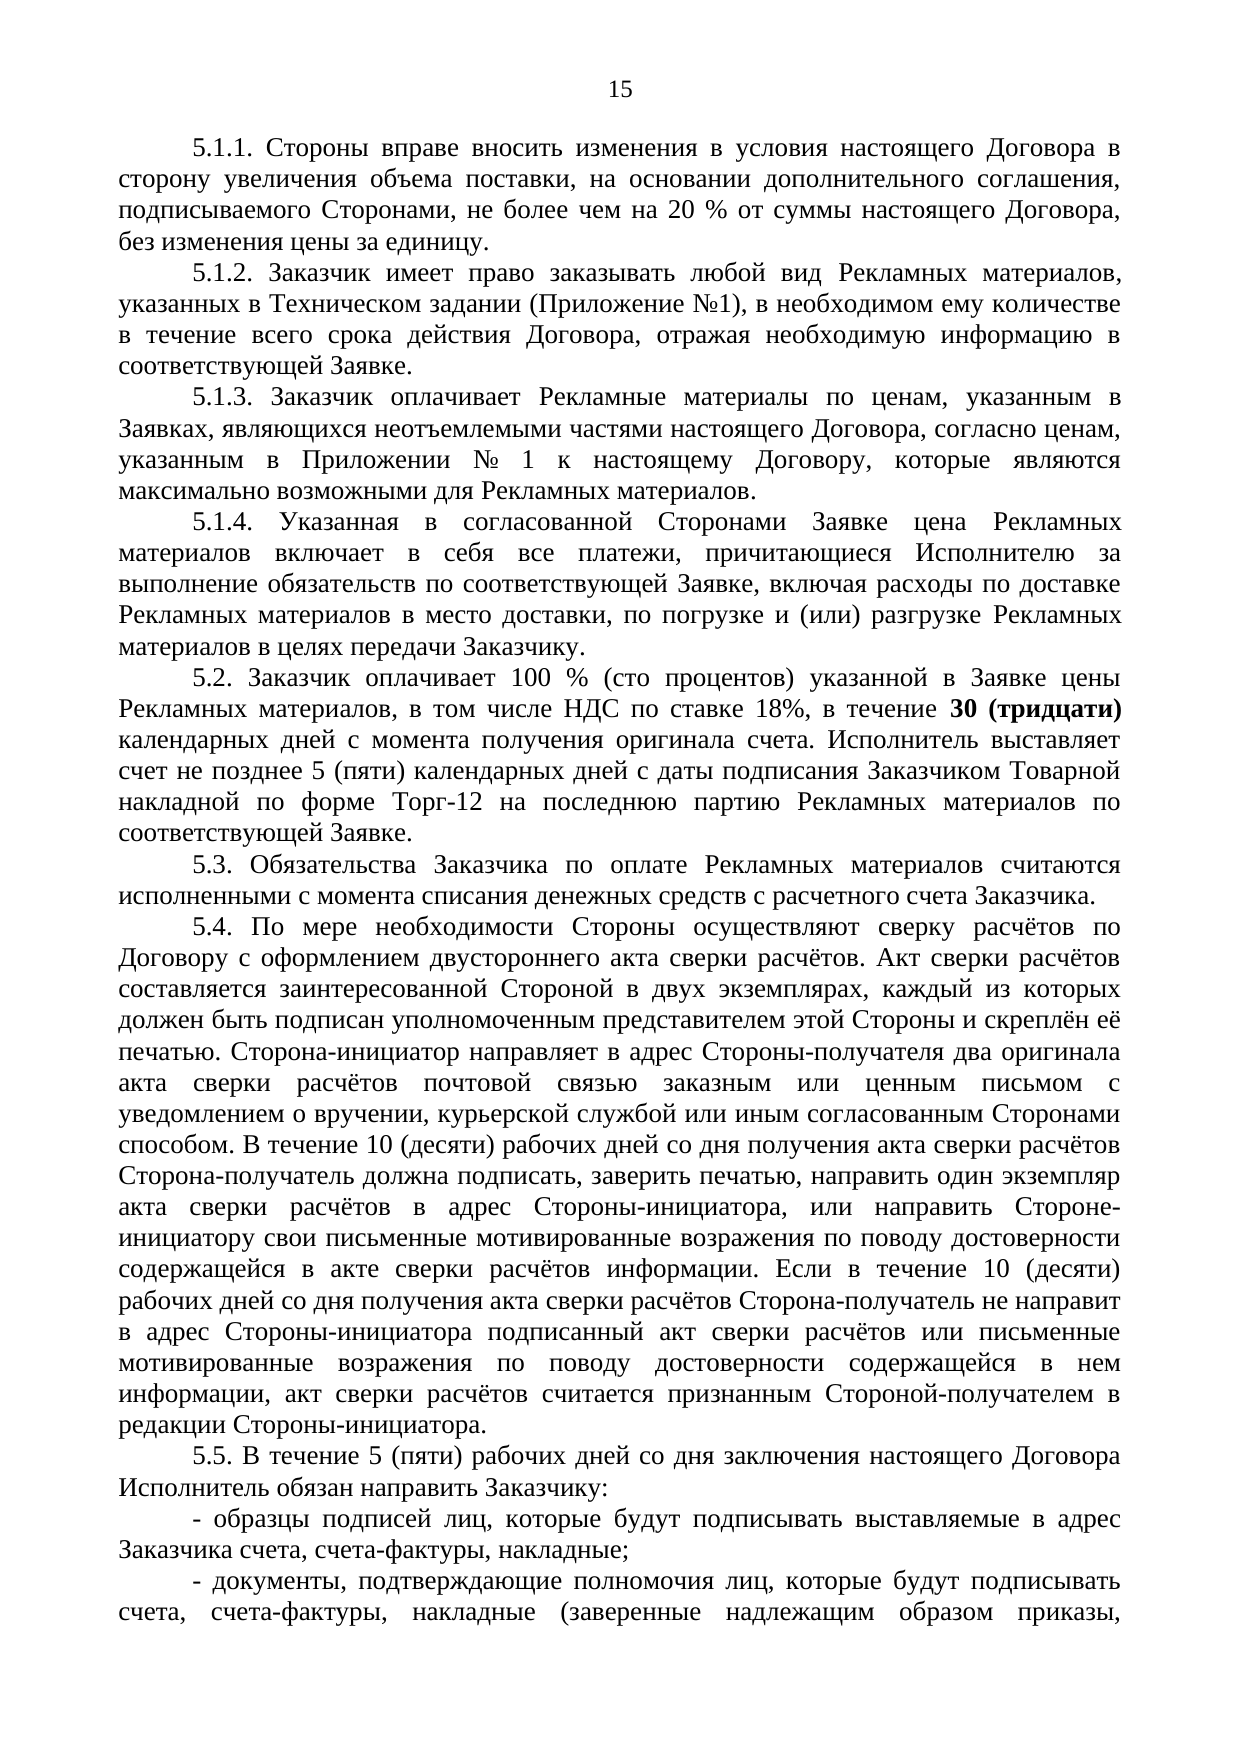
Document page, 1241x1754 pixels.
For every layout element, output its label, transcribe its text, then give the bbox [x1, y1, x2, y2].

text 5.1.3. Заказчик оплачивает Рекламные материалы по ценам, указанным в Заявках, являющихся неотъемлемыми частями настоящего Договора, согласно ценам, указанным в Приложении № 1 к настоящему Договору, которые являются максимально возможными для Рекламных материалов. [118, 381, 1122, 505]
text 5.2. Заказчик оплачивает 100 % (сто процентов) указанной в Заявке цены Рекламных материалов, в том числе НДС по ставке 18%, в течение 30 (тридцати) календарных дней с момента получения оригинала счета. Исполнитель выставляет счет не позднее 5 (пяти) календарных дней с даты подписания Заказчиком Товарной накладной по форме Торг-12 на последнюю партию Рекламных материалов по соответствующей Заявке. [118, 661, 1122, 848]
text 5.1.1. Стороны вправе вносить изменения в условия настоящего Договора в сторону увеличения объема поставки, на основании дополнительного соглашения, подписываемого Сторонами, не более чем на 20 % от суммы настоящего Договора, без изменения цены за единицу. [118, 131, 1122, 256]
text 5.1.2. Заказчик имеет право заказывать любой вид Рекламных материалов, указанных в Техническом задании (Приложение №1), в необходимом ему количестве в течение всего срока действия Договора, отражая необходимую информацию в соответствующей Заявке. [118, 256, 1122, 381]
text 5.1.4. Указанная в согласованной Сторонами Заявке цена Рекламных материалов включает в себя все платежи, причитающиеся Исполнителю за выполнение обязательств по соответствующей Заявке, включая расходы по доставке Рекламных материалов в место доставки, по погрузке и (или) разгрузке Рекламных материалов в целях передачи Заказчику. [118, 505, 1122, 661]
text 5.3. Обязательства Заказчика по оплате Рекламных материалов считаются исполненными с момента списания денежных средств с расчетного счета Заказчика. [118, 848, 1122, 910]
text - образцы подписей лиц, которые будут подписывать выставляемые в адрес Заказчика счета, счета-фактуры, накладные; [118, 1502, 1122, 1564]
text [118, 1564, 1122, 1626]
text 5.5. В течение 5 (пяти) рабочих дней со дня заключения настоящего Договора Исполнитель обязан направить Заказчику: [118, 1439, 1122, 1502]
text 5.4. По мере необходимости Стороны осуществляют сверку расчётов по Договору с оформлением двустороннего акта сверки расчётов. Акт сверки расчётов составляется заинтересованной Стороной в двух экземплярах, каждый из которых должен быть подписан уполномоченным представителем этой Стороны и скреплён её печатью. Сторона-инициатор направляет в адрес Стороны-получателя два оригинала акта сверки расчётов почтовой связью заказным или ценным письмом с уведомлением о вручении, курьерской службой или иным согласованным Сторонами способом. В течение 10 (десяти) рабочих дней со дня получения акта сверки расчётов Сторона-получатель должна подписать, заверить печатью, направить один экземпляр акта сверки расчётов в адрес Стороны-инициатора, или направить Стороне-инициатору свои письменные мотивированные возражения по поводу достоверности содержащейся в акте сверки расчётов информации. Если в течение 10 (десяти) рабочих дней со дня получения акта сверки расчётов Сторона-получатель не направит в адрес Стороны-инициатора подписанный акт сверки расчётов или письменные мотивированные возражения по поводу достоверности содержащейся в нем информации, акт сверки расчётов считается признанным Стороной-получателем в редакции Стороны-инициатора. [118, 910, 1122, 1439]
